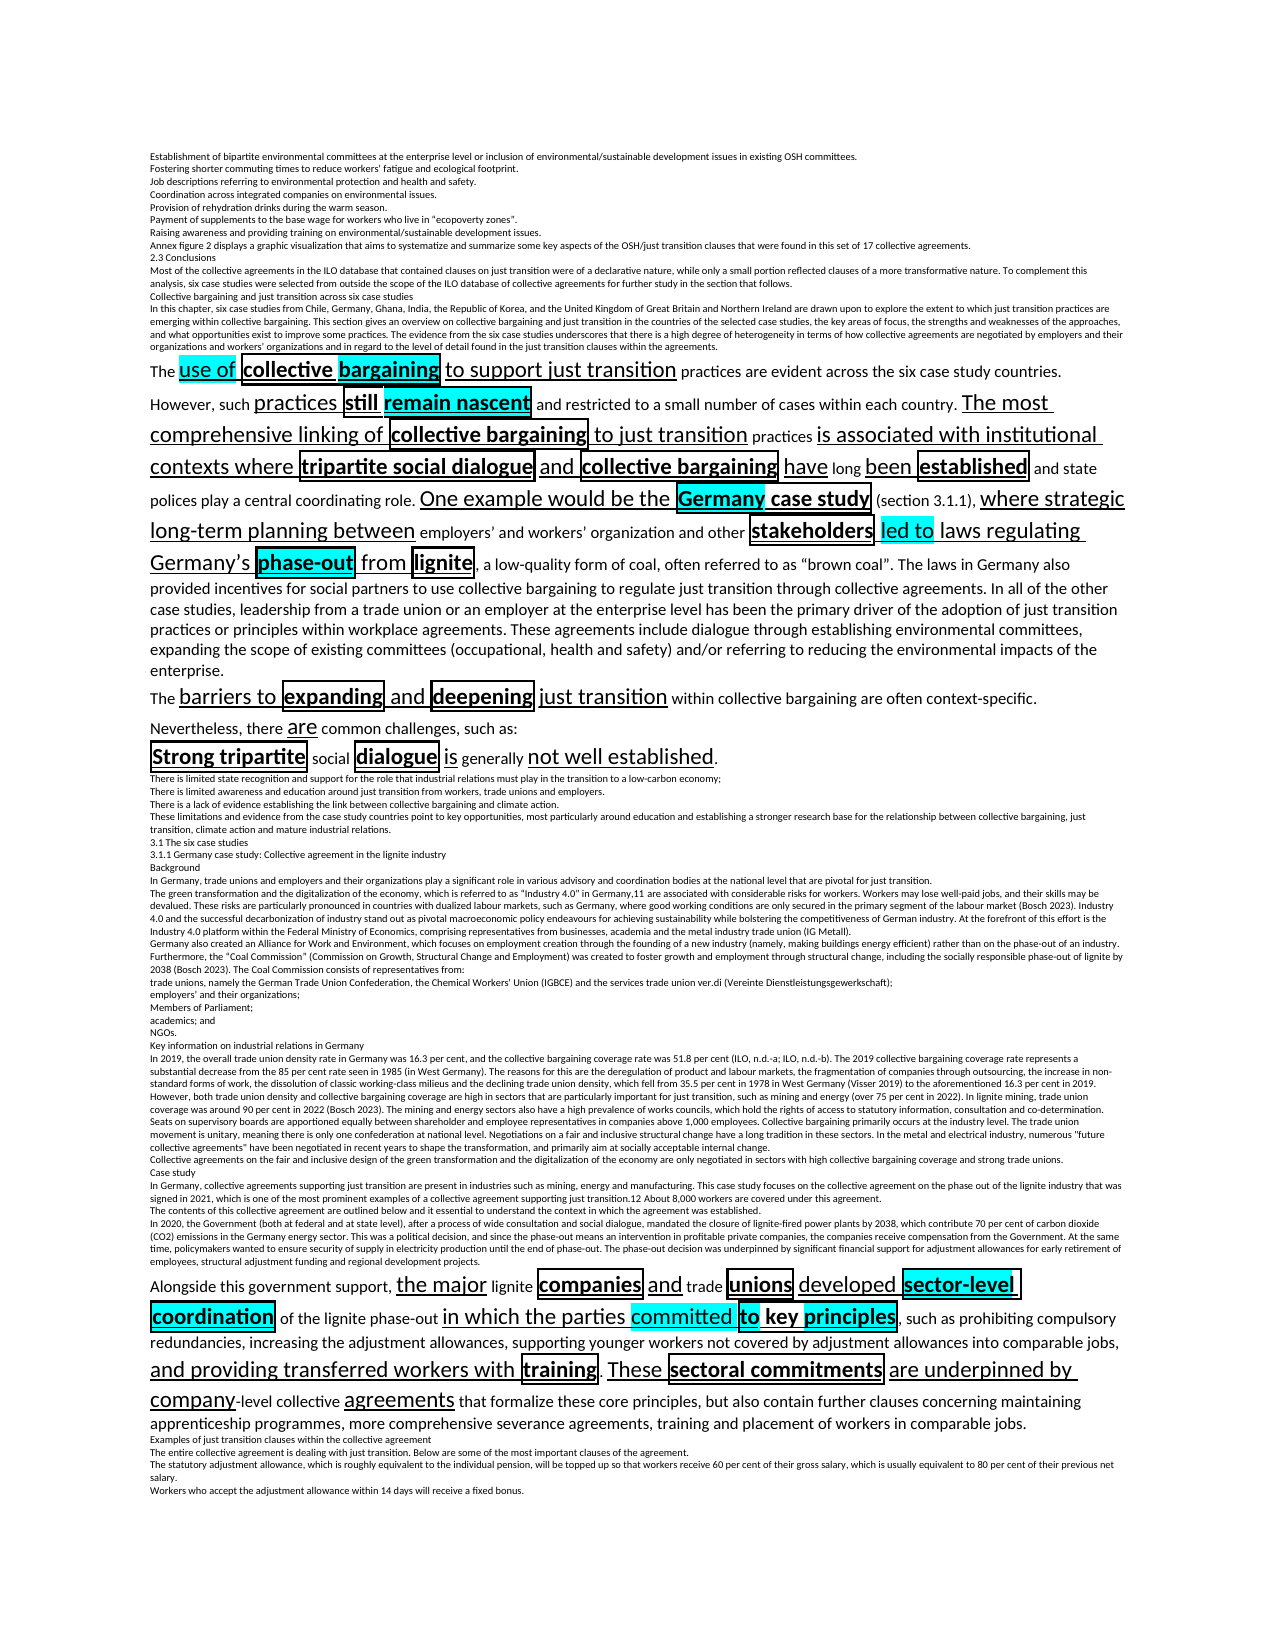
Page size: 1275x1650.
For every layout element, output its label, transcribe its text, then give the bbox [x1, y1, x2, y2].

text 3.1.1 Germany case study: Collective agreement in the lignite industry [150, 849, 1125, 862]
text Germany also created an Alliance for Work and Environment, which focuses on employment creation through the founding of a new industry (namely, making buildings energy efficient) rather than on the phase-out of an industry. Furthermore, the “Coal Commission” (Commission on Growth, Structural Change and Employment) was created to foster growth and employment through structural change, including the socially responsible phase-out of lignite by 2038 (Bosch 2023). The Coal Commission consists of representatives from: [150, 938, 1125, 976]
text Alongside this government support, the major lignite companies and trade unions developed sector-level coordination of the lignite phase-out in which the parties committed to key principles, such as prohibiting compulsory redundancies, increasing the adjustment allowances, supporting younger workers not covered by adjustment allowances into comparable jobs, and providing transferred workers with training. These sectoral commitments are underpinned by company-level collective agreements that formalize these core principles, but also contain further clauses concerning maintaining apprenticeship programmes, more comprehensive severance agreements, training and placement of workers in comparable jobs. [150, 1268, 1125, 1433]
text In 2020, the Government (both at federal and at state level), after a process of wide consultation and social dialogue, mandated the closure of lignite-fired power plants by 2038, which contribute 70 per cent of carbon dioxide (CO2) emissions in the Germany energy sector. This was a political decision, and since the phase-out means an intervention in profitable private companies, the companies receive compensation from the Government. At the same time, policymakers wanted to ensure security of supply in electricity production until the end of phase-out. The phase-out decision was underpinned by significant financial support for adjustment allowances for early retirement of employees, structural adjustment funding and regional development projects. [150, 1217, 1125, 1268]
text Members of Parliament; [150, 1001, 1125, 1014]
text The use of collective bargaining to support just transition practices are evident across the six case study countries. However, such practices still remain nascent and restricted to a small number of cases within each country. The most comprehensive linking of collective bargaining to just transition practices is associated with institutional contexts where tripartite social dialogue and collective bargaining have long been established and state polices play a central coordinating role. One example would be the Germany case study (section 3.1.1), where strategic long-term planning between employers’ and workers’ organization and other stakeholders led to laws regulating Germany’s phase-out from lignite, a low-quality form of coal, often referred to as “brown coal”. The laws in Germany also provided incentives for social partners to use collective bargaining to regulate just transition through collective agreements. In all of the other case studies, leadership from a trade union or an employer at the enterprise level has been the primary driver of the adoption of just transition practices or principles within workplace agreements. These agreements include dialogue through establishing environmental committees, expanding the scope of existing committees (occupational, health and safety) and/or referring to reducing the environmental impacts of the enterprise. [150, 353, 1125, 680]
text The statutory adjustment allowance, which is roughly equivalent to the individual pension, will be topped up so that workers receive 60 per cent of their gross salary, which is usually equivalent to 80 per cent of their previous net salary. [150, 1459, 1125, 1484]
text Key information on industrial relations in Germany [150, 1039, 1125, 1052]
text Job descriptions referring to environmental protection and health and safety. [150, 175, 1125, 188]
text academics; and [150, 1014, 1125, 1027]
text Coordination across integrated companies on environmental issues. [150, 188, 1125, 201]
text Strong tripartite social dialogue is generally not well established. [440, 740, 1125, 773]
text In Germany, trade unions and employers and their organizations play a significant role in various advisory and coordination bodies at the national level that are pivotal for just transition. [150, 874, 1125, 887]
text There is limited awareness and education around just transition from workers, trade unions and employers. [150, 785, 1125, 798]
text Raising awareness and providing training on environmental/sustainable development issues. [150, 226, 1125, 239]
text trade unions, namely the German Trade Union Confederation, the Chemical Workers' Union (IGBCE) and the services trade union ver.di (Vereinte Dienstleistungsgewerkschaft); [150, 976, 1125, 989]
text Annex figure 2 displays a graphic visualization that aims to systematize and summarize some key aspects of the OSH/just transition clauses that were found in this set of 17 collective agreements. [150, 239, 1125, 252]
text There is a lack of evidence establishing the link between collective bargaining and climate action. [150, 798, 1125, 811]
text Most of the collective agreements in the ILO database that contained clauses on just transition were of a declarative nature, while only a small portion reflected clauses of a more transformative nature. To complement this analysis, six case studies were selected from outside the scope of the ILO database of collective agreements for further study in the section that follows. [150, 264, 1125, 290]
text In this chapter, six case studies from Chile, Germany, Ghana, India, the Republic of Korea, and the United Kingdom of Great Britain and Northern Ireland are drawn upon to explore the extent to which just transition practices are emerging within collective bargaining. This section gives an overview on collective bargaining and just transition in the countries of the selected case studies, the key areas of focus, the strengths and weaknesses of the approaches, and what opportunities exist to improve some practices. The evidence from the six case studies underscores that there is a high degree of heterogeneity in terms of how collective agreements are negotiated by employers and their organizations and workers’ organizations and in regard to the level of detail found in the just transition clauses within the agreements. [150, 302, 1125, 353]
text Establishment of bipartite environmental committees at the enterprise level or inclusion of environmental/sustainable development issues in existing OSH committees. [150, 150, 1125, 163]
text The barriers to expanding and deepening just transition within collective bargaining are often context-specific. Nevertheless, there are common challenges, such as: [150, 680, 1125, 740]
text Workers who accept the adjustment allowance within 14 days will receive a fixed bonus. [150, 1484, 1125, 1497]
text Examples of just transition clauses within the collective agreement [150, 1433, 1125, 1446]
text In Germany, collective agreements supporting just transition are present in industries such as mining, energy and manufacturing. This case study focuses on the collective agreement on the phase out of the lignite industry that was signed in 2021, which is one of the most prominent examples of a collective agreement supporting just transition.12 About 8,000 workers are covered under this agreement. [150, 1179, 1125, 1205]
text Payment of supplements to the base wage for workers who live in “ecopoverty zones”. [150, 213, 1125, 226]
text These limitations and evidence from the case study countries point to key opportunities, most particularly around education and establishing a stronger research base for the relationship between collective bargaining, just transition, climate action and mature industrial relations. [150, 811, 1125, 836]
text The entire collective agreement is dealing with just transition. Below are some of the most important clauses of the agreement. [150, 1446, 1125, 1459]
text 3.1 The six case studies [150, 836, 1125, 849]
